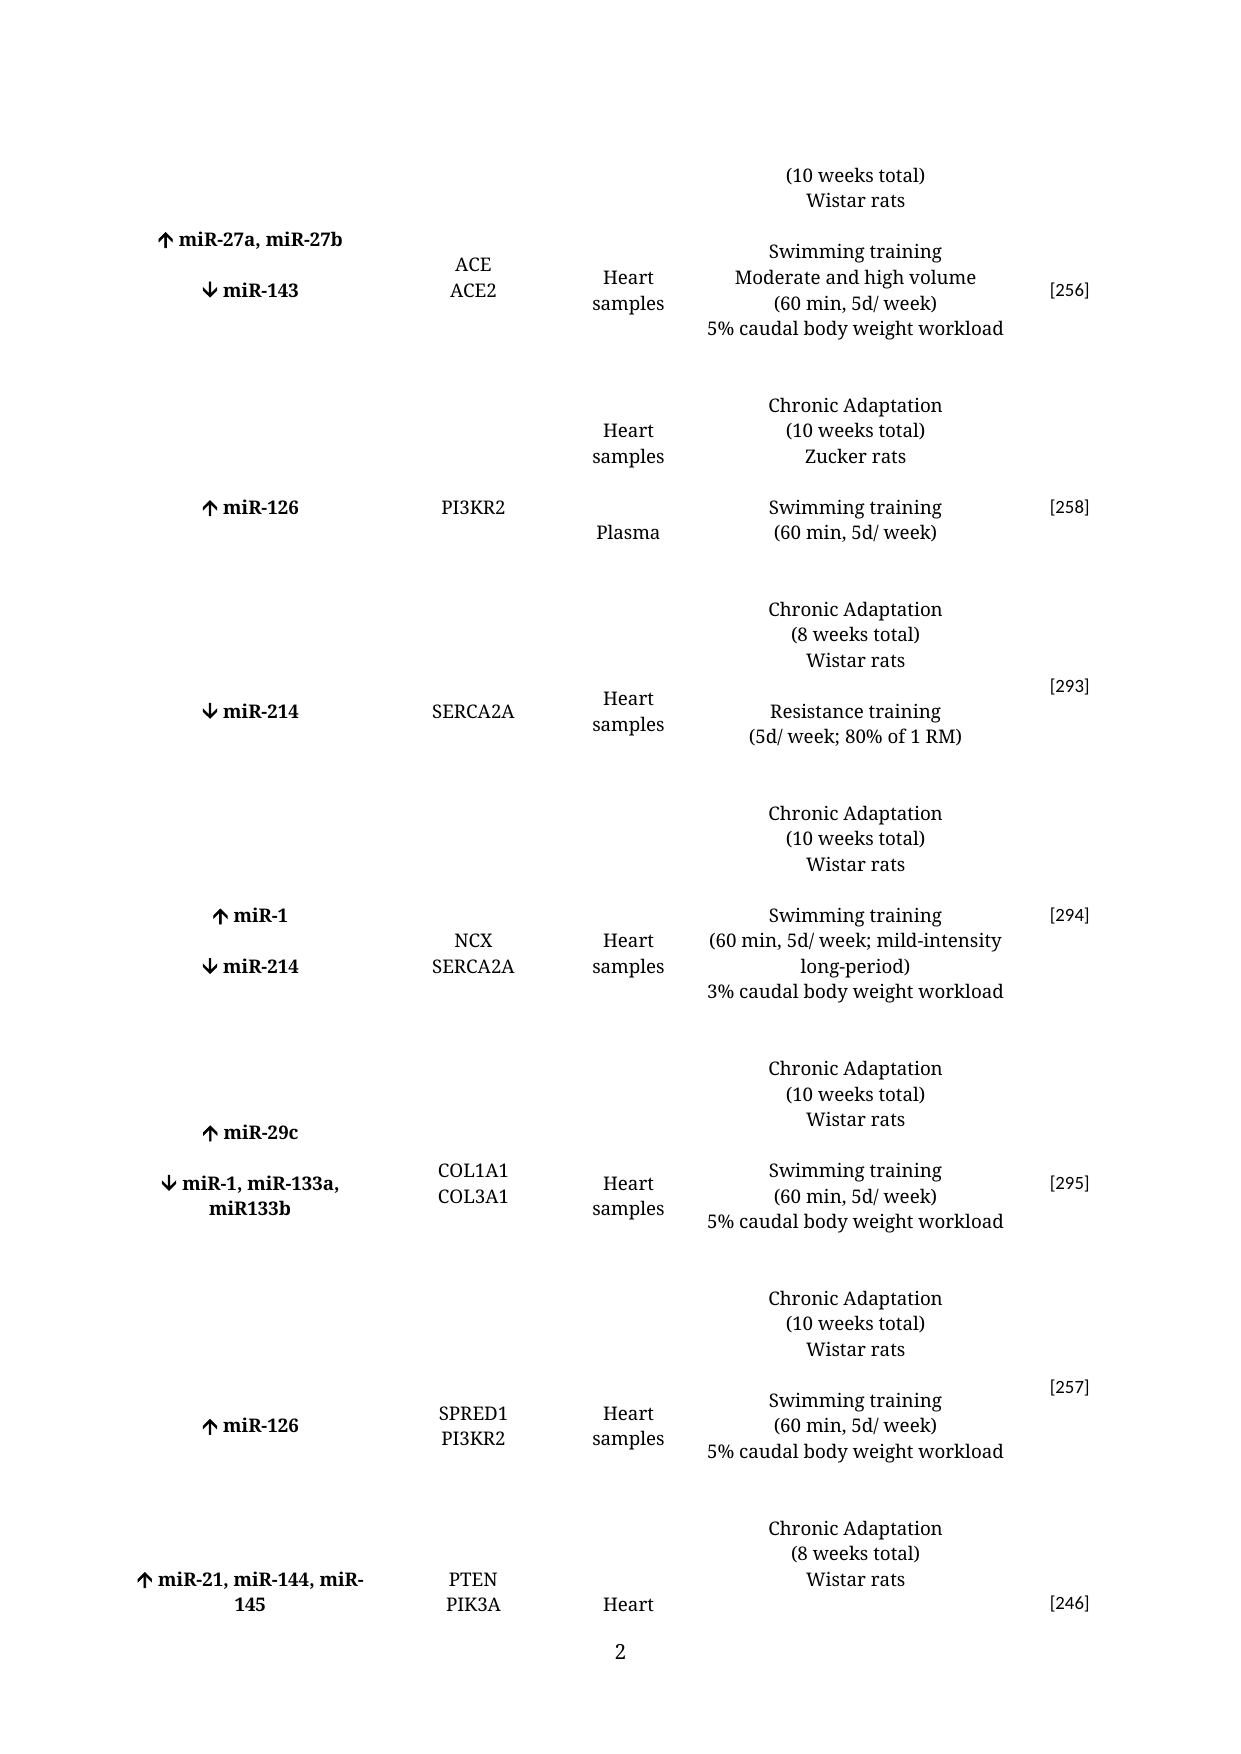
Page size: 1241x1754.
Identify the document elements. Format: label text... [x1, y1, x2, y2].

table_cell PI3KR2 [383, 366, 563, 571]
table_cell [295] [1018, 1030, 1121, 1259]
table_cell [293] [1018, 571, 1121, 775]
table_cell miR-126 [117, 1260, 383, 1489]
table_cell Chronic Adaptation (8 weeks total) Wistar rats Resistance training (5d/ week; 80% of 1 RM) [693, 571, 1018, 775]
table_cell Heart samples [564, 775, 693, 1030]
table_cell [294] [1018, 775, 1121, 1030]
table_cell [258] [1018, 366, 1121, 571]
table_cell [693, 162, 1018, 366]
table_cell Chronic Adaptation (10 weeks total) Wistar rats Swimming training (60 min, 5d/ week; mild-intensity long-period) 3% caudal body weight workload [693, 775, 1018, 1030]
table_cell Chronic Adaptation (10 weeks total) Zucker rats Swimming training (60 min, 5d/ week) [693, 366, 1018, 571]
table_cell [246] [1018, 1489, 1121, 1617]
table_cell Heart samples [564, 1260, 693, 1489]
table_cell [693, 1489, 1018, 1617]
table_cell SERCA2A [383, 571, 563, 775]
table_cell miR-126 [117, 366, 383, 571]
table_cell miR-29c miR-1, miR-133a, miR133b [117, 1030, 383, 1259]
table_cell Chronic Adaptation (10 weeks total) Wistar rats Swimming training (60 min, 5d/ week) 5% caudal body weight workload [693, 1030, 1018, 1259]
table_cell ACE ACE2 [383, 162, 563, 366]
table_cell Chronic Adaptation (10 weeks total) Wistar rats Swimming training (60 min, 5d/ week) 5% caudal body weight workload [693, 1260, 1018, 1489]
table_cell miR-214 [117, 571, 383, 775]
table_cell Heart samples Plasma [564, 366, 693, 571]
table_cell [257] [1018, 1260, 1121, 1489]
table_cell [117, 1489, 383, 1617]
table_cell Heart samples [564, 1030, 693, 1259]
table_cell SPRED1 PI3KR2 [383, 1260, 563, 1489]
table_cell PTEN PIK3A TSC2 [383, 1489, 563, 1617]
table_cell Heart samples [564, 571, 693, 775]
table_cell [117, 162, 383, 366]
table_cell [256] [1018, 162, 1121, 366]
table_cell miR-1 miR-214 [117, 775, 383, 1030]
table_cell Heart samples [564, 1489, 693, 1617]
table_cell COL1A1 COL3A1 [383, 1030, 563, 1259]
table_cell NCX SERCA2A [383, 775, 563, 1030]
table_cell Heart samples [564, 162, 693, 366]
